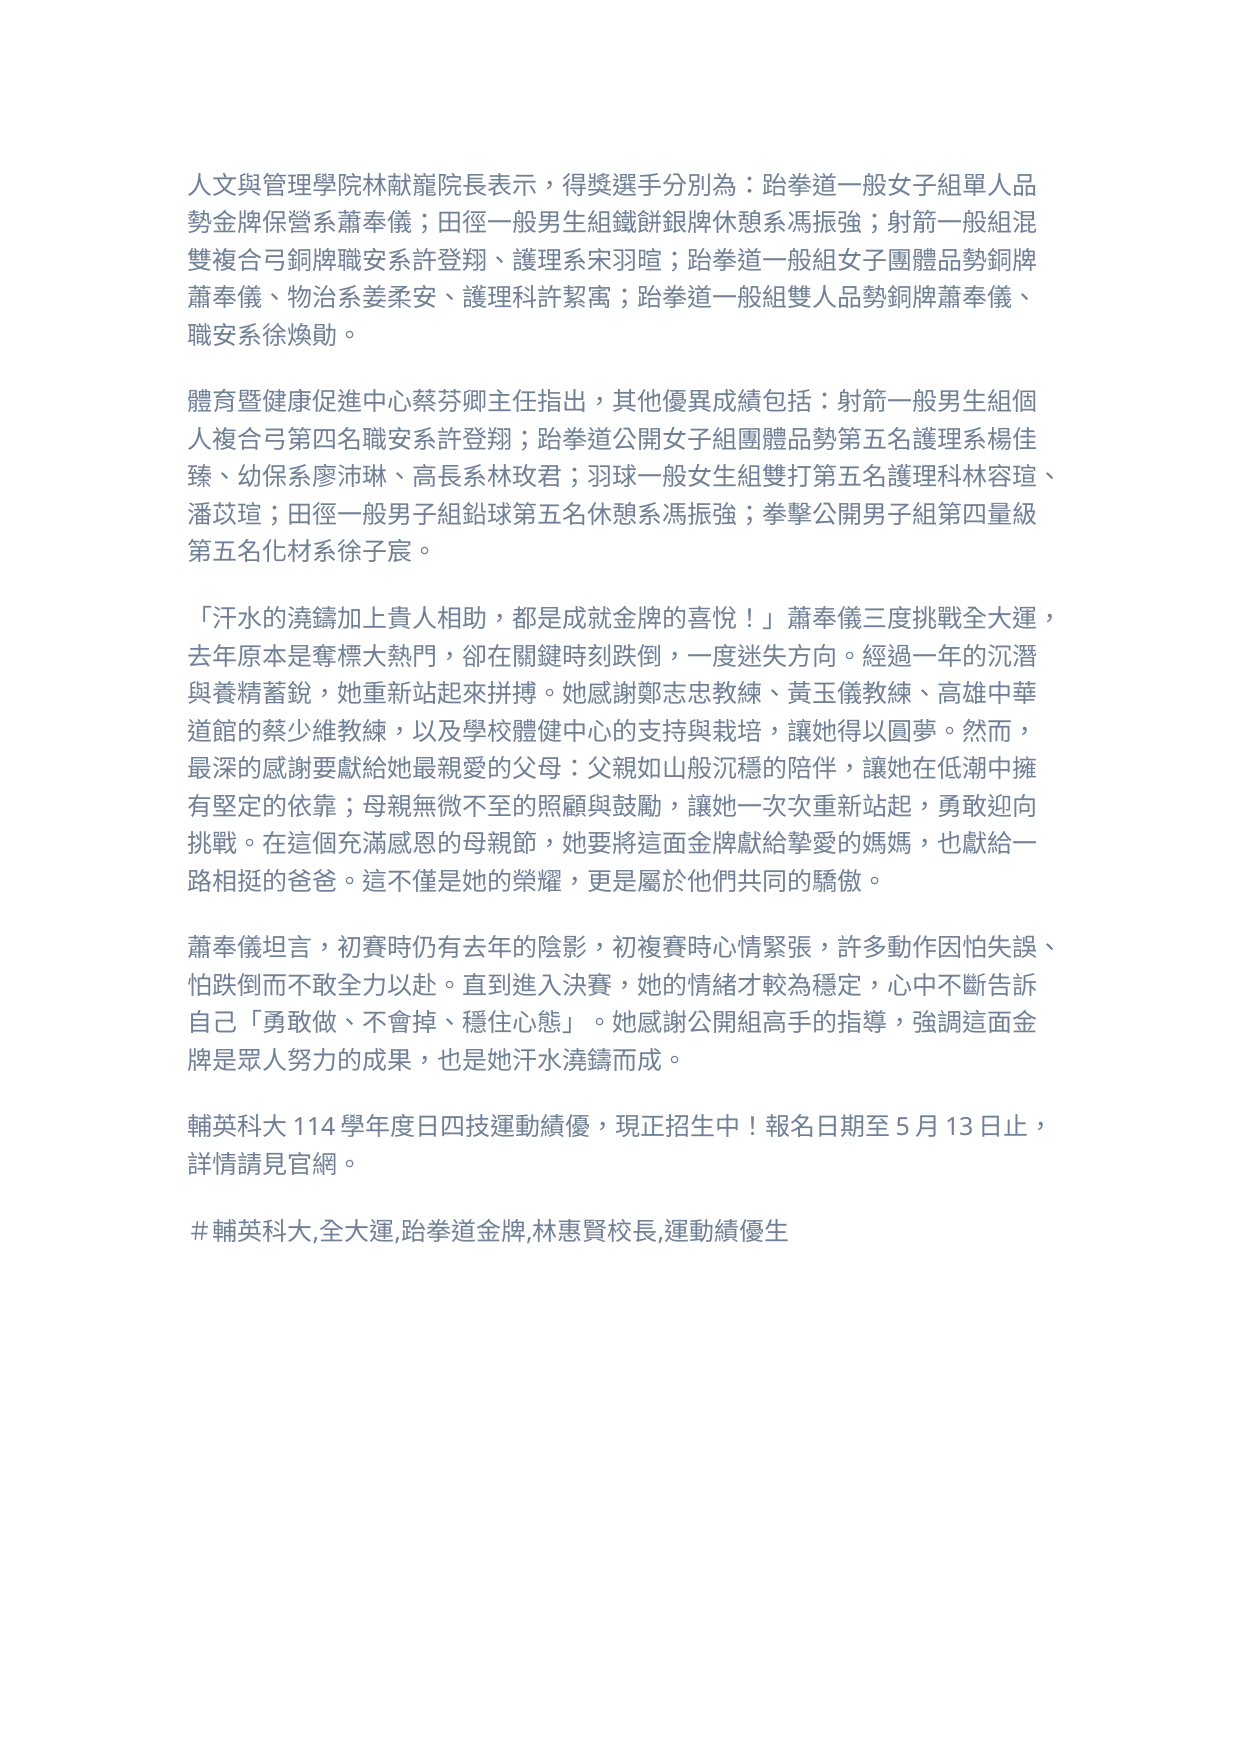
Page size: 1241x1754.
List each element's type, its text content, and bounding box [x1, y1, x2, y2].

text 輔英科大114學年度日四技運動績優，現正招生中！報名日期至5月13日止，詳情請見官網。 [187, 1106, 1053, 1181]
text 蕭奉儀坦言，初賽時仍有去年的陰影，初複賽時心情緊張，許多動作因怕失誤、怕跌倒而不敢全力以赴。直到進入決賽，她的情緒才較為穩定，心中不斷告訴自己「勇敢做、不會掉、穩住心態」。她感謝公開組高手的指導，強調這面金牌是眾人努力的成果，也是她汗水澆鑄而成。 [187, 927, 1053, 1077]
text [187, 164, 1053, 352]
text ＃輔英科大,全大運,跆拳道金牌,林惠賢校長,運動績優生 [187, 1210, 1053, 1248]
text 「汗水的澆鑄加上貴人相助，都是成就金牌的喜悅！」蕭奉儀三度挑戰全大運，去年原本是奪標大熱門，卻在關鍵時刻跌倒，一度迷失方向。經過一年的沉潛與養精蓄銳，她重新站起來拼搏。她感謝鄭志忠教練、黃玉儀教練、高雄中華道館的蔡少維教練，以及學校體健中心的支持與栽培，讓她得以圓夢。然而，最深的感謝要獻給她最親愛的父母：父親如山般沉穩的陪伴，讓她在低潮中擁有堅定的依靠；母親無微不至的照顧與鼓勵，讓她一次次重新站起，勇敢迎向挑戰。在這個充滿感恩的母親節，她要將這面金牌獻給摯愛的媽媽，也獻給一路相挺的爸爸。這不僅是她的榮耀，更是屬於他們共同的驕傲。 [187, 598, 1053, 898]
text 體育暨健康促進中心蔡芬卿主任指出，其他優異成績包括：射箭一般男生組個人複合弓第四名職安系許登翔；跆拳道公開女子組團體品勢第五名護理系楊佳臻、幼保系廖沛琳、高長系林玫君；羽球一般女生組雙打第五名護理科林容瑄、潘苡瑄；田徑一般男子組鉛球第五名休憩系馮振強；拳擊公開男子組第四量級第五名化材系徐子宸。 [187, 381, 1053, 569]
